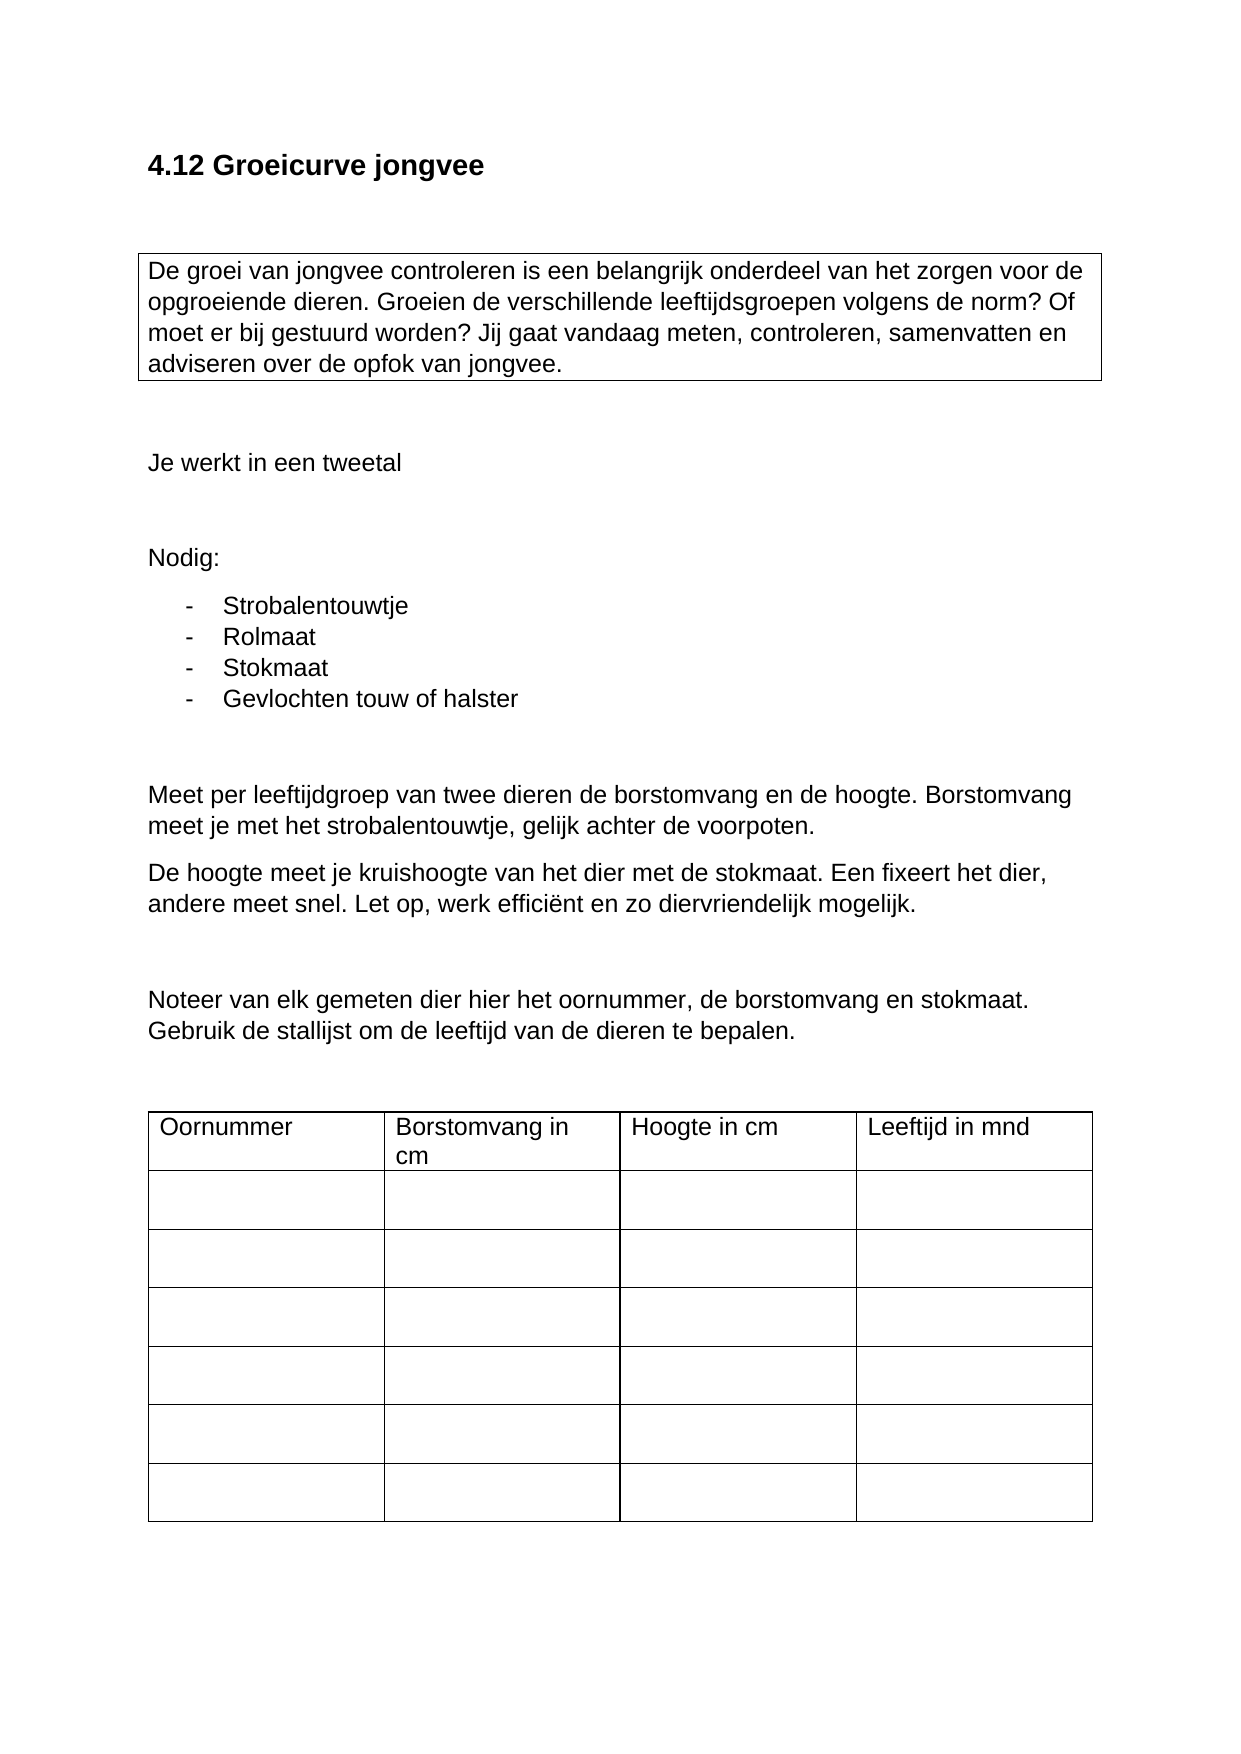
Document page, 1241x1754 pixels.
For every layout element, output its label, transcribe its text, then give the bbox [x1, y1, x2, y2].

table_cell [621, 1464, 856, 1521]
table_header Hoogte in cm [621, 1113, 856, 1170]
text Je werkt in een tweetal [148, 448, 1093, 477]
list Rolmaat [185, 622, 1093, 651]
table_cell [149, 1171, 384, 1228]
table_cell [149, 1347, 384, 1404]
text Meet per leeftijdgroep van twee dieren de borstomvang en de hoogte. Borstomvang meet je met het strobalentouwtje, gelijk achter de voorpoten. [148, 780, 1093, 839]
table_cell [857, 1405, 1092, 1463]
table_cell [149, 1464, 384, 1521]
table_cell [621, 1347, 856, 1404]
table_cell [857, 1464, 1092, 1521]
text De groei van jongvee controleren is een belangrijk onderdeel van het zorgen voor de opgroeiende dieren. Groeien de verschillende leeftijdsgroepen volgens de norm? Of moet er bij gestuurd worden? Jij gaat vandaag meten, controleren, samenvatten en adviseren over de opfok van jongvee. [139, 254, 1101, 380]
table_cell [385, 1405, 619, 1463]
table_cell [857, 1230, 1092, 1287]
list Gevlochten touw of halster [185, 684, 1093, 713]
table_cell [149, 1288, 384, 1346]
table_cell [385, 1171, 619, 1228]
table_cell [621, 1230, 856, 1287]
table_cell [621, 1171, 856, 1228]
table_cell [385, 1230, 619, 1287]
list Strobalentouwtje [185, 591, 1093, 620]
text Nodig: [148, 543, 1093, 572]
text Noteer van elk gemeten dier hier het oornummer, de borstomvang en stokmaat. Gebruik de stallijst om de leeftijd van de dieren te bepalen. [148, 985, 1093, 1045]
table_header Oornummer [149, 1113, 384, 1170]
table_cell [621, 1405, 856, 1463]
text 4.12 Groeicurve jongvee [148, 148, 1093, 181]
table_cell [621, 1288, 856, 1346]
table_header Borstomvang in cm [385, 1113, 619, 1170]
text De hoogte meet je kruishoogte van het dier met de stokmaat. Een fixeert het dier, andere meet snel. Let op, werk efficiënt en zo diervriendelijk mogelijk. [148, 858, 1093, 918]
table_cell [385, 1288, 619, 1346]
table_cell [385, 1464, 619, 1521]
table_cell [857, 1288, 1092, 1346]
table_cell [857, 1171, 1092, 1228]
table_cell [149, 1230, 384, 1287]
table_header Leeftijd in mnd [857, 1113, 1092, 1170]
list Stokmaat [185, 653, 1093, 682]
table_cell [857, 1347, 1092, 1404]
table_cell [385, 1347, 619, 1404]
table_cell [149, 1405, 384, 1463]
